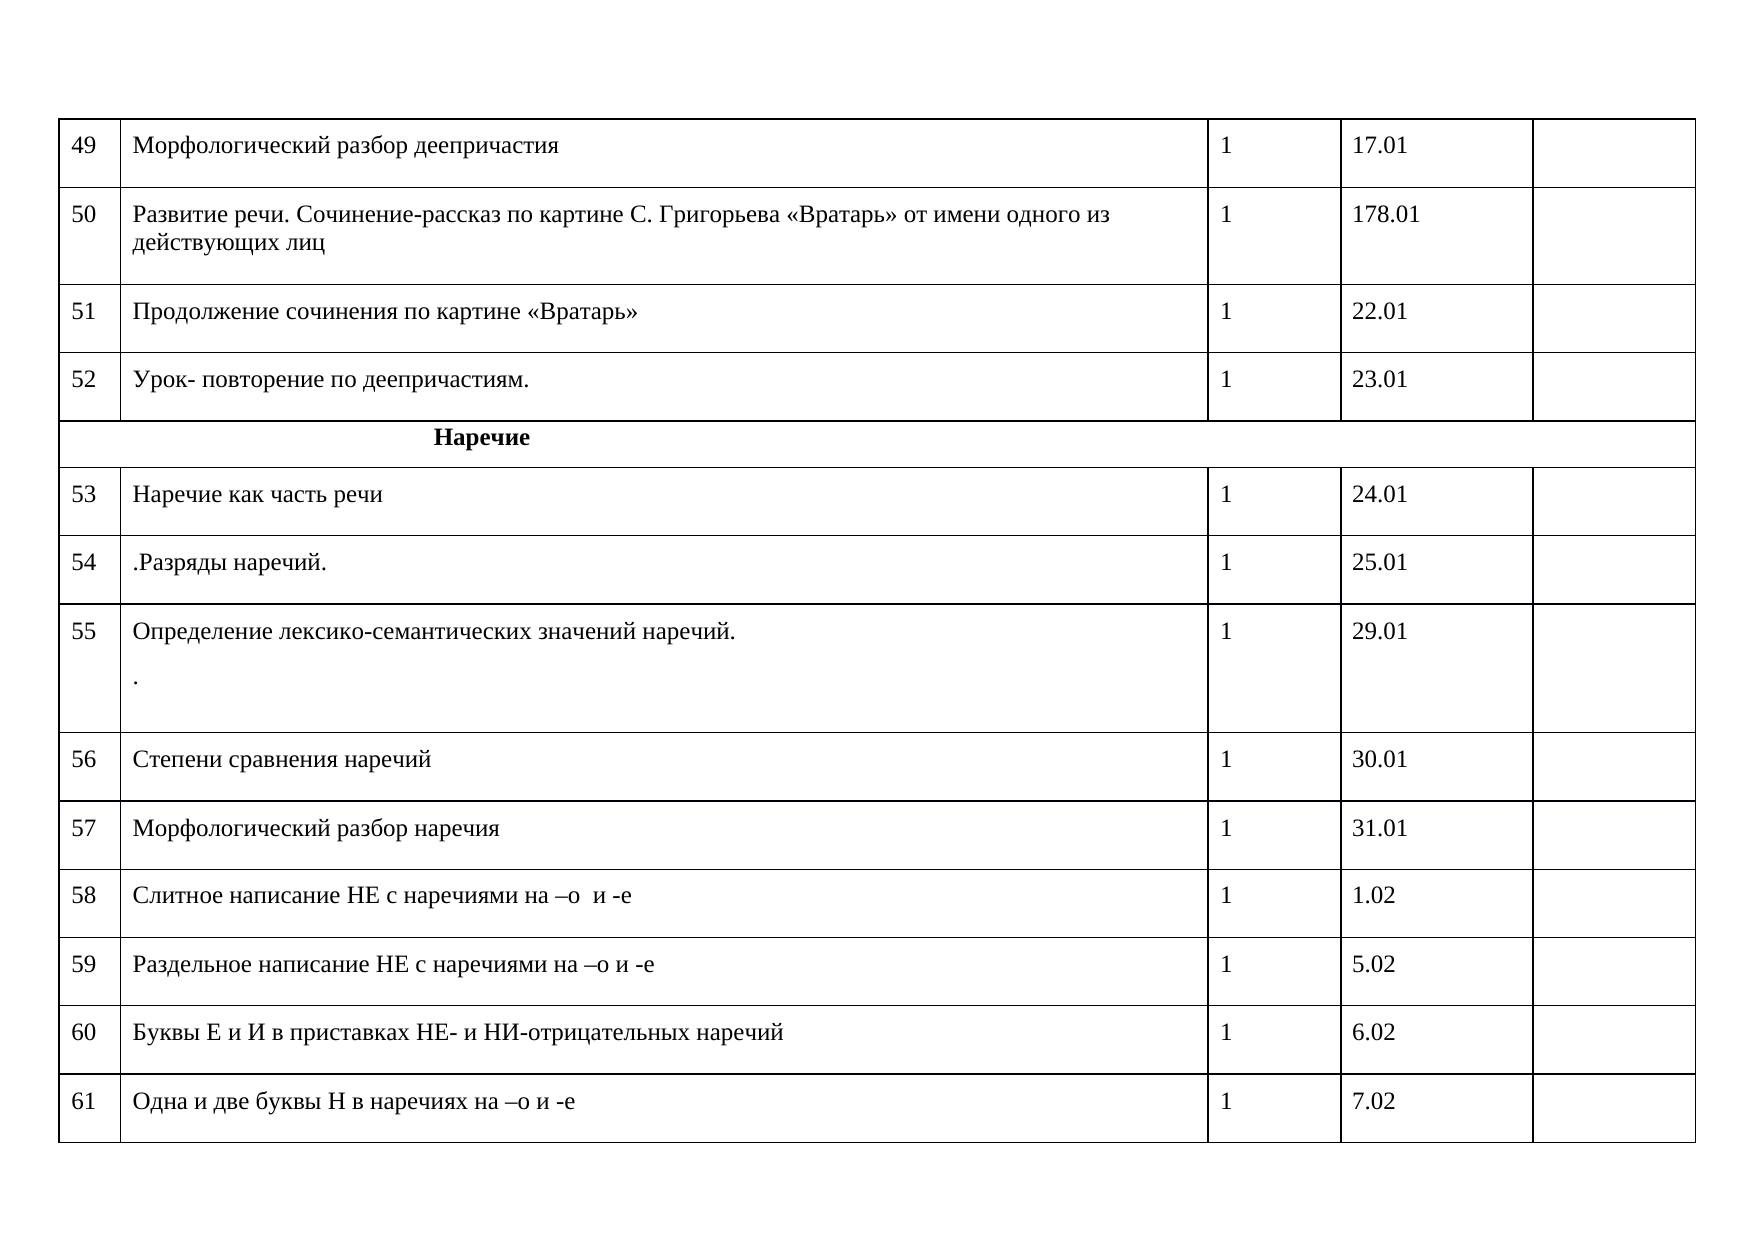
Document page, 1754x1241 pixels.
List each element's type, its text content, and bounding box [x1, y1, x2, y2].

table_cell Раздельное написание НЕ с наречиями на –о и -е [121, 938, 1207, 1005]
table_cell 24.01 [1342, 468, 1532, 535]
table_cell .Разряды наречий. [121, 536, 1207, 603]
table_cell [1534, 870, 1695, 937]
table_cell 1 [1209, 1075, 1340, 1142]
table_cell 59 [60, 938, 120, 1005]
table_cell [1534, 120, 1695, 187]
table_cell 61 [60, 1075, 120, 1142]
table_cell 30.01 [1342, 733, 1532, 800]
table_cell Развитие речи. Сочинение-рассказ по картине С. Григорьева «Вратарь» от имени одного из действующих лиц [121, 188, 1207, 283]
table_cell Урок- повторение по деепричастиям. [121, 353, 1207, 420]
table_cell [1534, 733, 1695, 800]
table_cell 1 [1209, 802, 1340, 869]
table_cell [1534, 1075, 1695, 1142]
table_cell 22.01 [1342, 285, 1532, 352]
table_cell 17.01 [1342, 120, 1532, 187]
table_cell [1534, 802, 1695, 869]
table_cell 56 [60, 733, 120, 800]
table_cell [1534, 353, 1695, 420]
table_cell Морфологический разбор наречия [121, 802, 1207, 869]
table_cell 52 [60, 353, 120, 420]
table_cell 1 [1209, 938, 1340, 1005]
table_cell 1 [1209, 1006, 1340, 1073]
table_cell 1 [1209, 605, 1340, 732]
table_cell 1 [1209, 285, 1340, 352]
table_cell [1534, 536, 1695, 603]
table_cell 60 [60, 1006, 120, 1073]
table_cell [1534, 468, 1695, 535]
table_cell 178.01 [1342, 188, 1532, 283]
table_cell 1.02 [1342, 870, 1532, 937]
table_cell Морфологический разбор деепричастия [121, 120, 1207, 187]
table_cell [1534, 188, 1695, 283]
table_cell 25.01 [1342, 536, 1532, 603]
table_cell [121, 1075, 1207, 1142]
table_cell 53 [60, 468, 120, 535]
table_cell [1534, 1006, 1695, 1073]
table_cell [1534, 285, 1695, 352]
table_cell 1 [1209, 120, 1340, 187]
table_cell 49 [60, 120, 120, 187]
table_cell 51 [60, 285, 120, 352]
table_cell [1534, 938, 1695, 1005]
table_cell Определение лексико-семантических значений наречий. . [121, 605, 1207, 732]
table_cell 5.02 [1342, 938, 1532, 1005]
table_cell 57 [60, 802, 120, 869]
table_cell Продолжение сочинения по картине «Вратарь» [121, 285, 1207, 352]
table_cell 6.02 [1342, 1006, 1532, 1073]
table_cell 1 [1209, 733, 1340, 800]
table_cell Слитное написание НЕ с наречиями на –о и -е [121, 870, 1207, 937]
table_cell 7.02 [1342, 1075, 1532, 1142]
table_cell Наречие [60, 422, 1695, 467]
table_cell 1 [1209, 536, 1340, 603]
table_cell 1 [1209, 468, 1340, 535]
table_cell 1 [1209, 353, 1340, 420]
table_cell Степени сравнения наречий [121, 733, 1207, 800]
table_cell 23.01 [1342, 353, 1532, 420]
table_cell 58 [60, 870, 120, 937]
table_cell 50 [60, 188, 120, 283]
table_cell Буквы Е и И в приставках НЕ- и НИ-отрицательных наречий [121, 1006, 1207, 1073]
table_cell 29.01 [1342, 605, 1532, 732]
table_cell 1 [1209, 188, 1340, 283]
table_cell 55 [60, 605, 120, 732]
table_cell [1534, 605, 1695, 732]
table_cell 1 [1209, 870, 1340, 937]
table_cell 31.01 [1342, 802, 1532, 869]
table_cell 54 [60, 536, 120, 603]
table_cell Наречие как часть речи [121, 468, 1207, 535]
